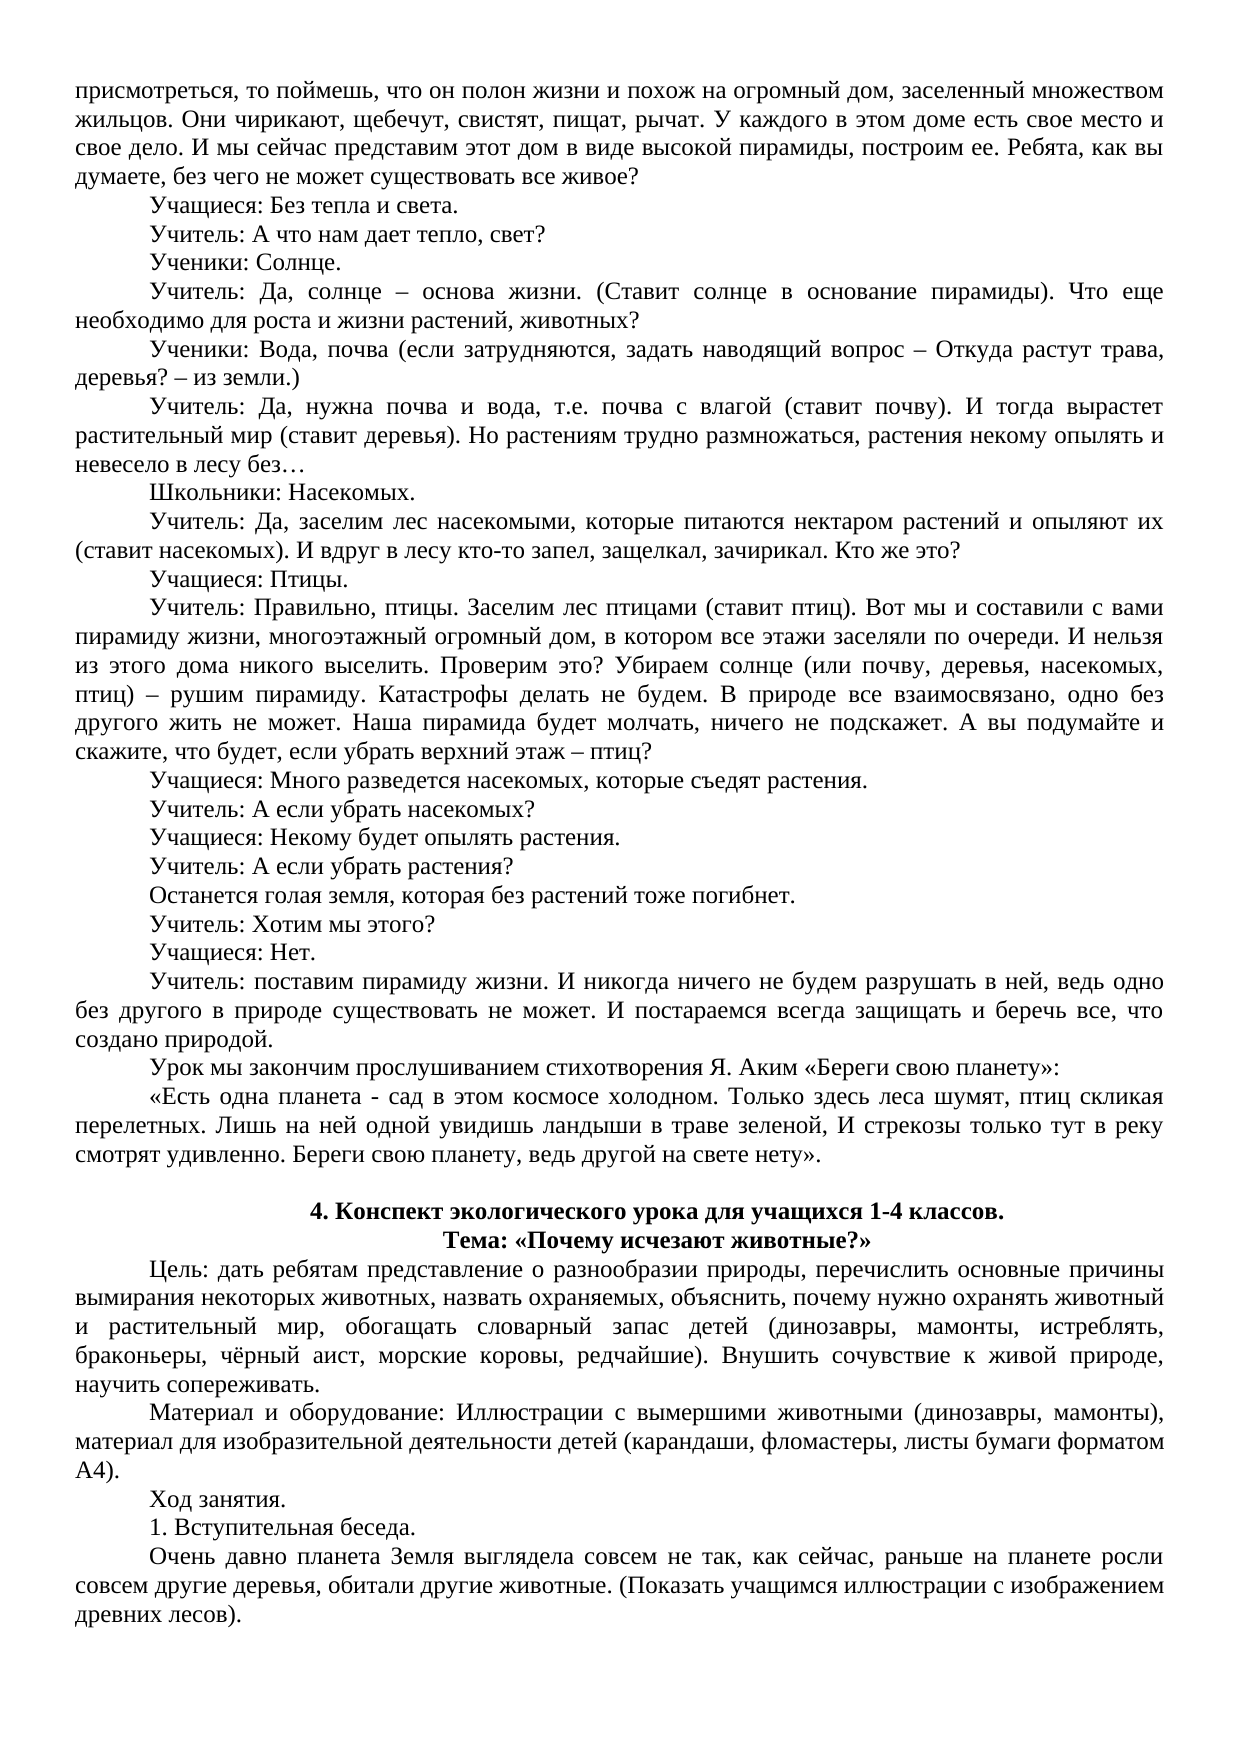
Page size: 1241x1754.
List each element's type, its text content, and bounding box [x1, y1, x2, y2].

text Учащиеся: Без тепла и света. [75, 190, 1165, 219]
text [75, 75, 1165, 190]
text Учитель: А что нам дает тепло, свет? [75, 219, 1165, 247]
text Учитель: Да, заселим лес насекомыми, которые питаются нектаром растений и опыляют их (ставит насекомых). И вдруг в лесу кто-то запел, защелкал, зачирикал. Кто же это? [75, 506, 1165, 564]
text Учитель: Да, солнце – основа жизни. (Ставит солнце в основание пирамиды). Что еще необходимо для роста и жизни растений, животных? [75, 276, 1165, 334]
text Учащиеся: Некому будет опылять растения. [75, 822, 1165, 851]
text Школьники: Насекомых. [75, 477, 1165, 506]
text Урок мы закончим прослушиванием стихотворения Я. Аким «Береги свою планету»: [75, 1052, 1165, 1081]
text Учитель: А если убрать растения? [75, 851, 1165, 880]
text Тема: «Почему исчезают животные?» [75, 1225, 1165, 1254]
text Ученики: Вода, почва (если затрудняются, задать наводящий вопрос – Откуда растут трава, деревья? – из земли.) [75, 334, 1165, 391]
text 4. Конспект экологического урока для учащихся 1-4 классов. [75, 1196, 1165, 1225]
text Учитель: поставим пирамиду жизни. И никогда ничего не будем разрушать в ней, ведь одно без другого в природе существовать не может. И постараемся всегда защищать и беречь все, что создано природой. [75, 966, 1165, 1052]
text Останется голая земля, которая без растений тоже погибнет. [75, 880, 1165, 909]
text Учитель: А если убрать насекомых? [75, 794, 1165, 822]
text Ход занятия. [75, 1484, 1165, 1512]
text Цель: дать ребятам представление о разнообразии природы, перечислить основные причины вымирания некоторых животных, назвать охраняемых, объяснить, почему нужно охранять животный и растительный мир, обогащать словарный запас детей (динозавры, мамонты, истреблять, браконьеры, чёрный аист, морские коровы, редчайшие). Внушить сочувствие к живой природе, научить сопереживать. [75, 1254, 1165, 1397]
text Учащиеся: Птицы. [75, 564, 1165, 592]
text Учитель: Хотим мы этого? [75, 909, 1165, 937]
text 1. Вступительная беседа. [75, 1512, 1165, 1541]
text Учащиеся: Много разведется насекомых, которые съедят растения. [75, 765, 1165, 794]
text «Есть одна планета - сад в этом космосе холодном. Только здесь леса шумят, птиц скликая перелетных. Лишь на ней одной увидишь ландыши в траве зеленой, И стрекозы только тут в реку смотрят удивленно. Береги свою планету, ведь другой на свете нету». [75, 1081, 1165, 1167]
text Учитель: Правильно, птицы. Заселим лес птицами (ставит птиц). Вот мы и составили с вами пирамиду жизни, многоэтажный огромный дом, в котором все этажи заселяли по очереди. И нельзя из этого дома никого выселить. Проверим это? Убираем солнце (или почву, деревья, насекомых, птиц) – рушим пирамиду. Катастрофы делать не будем. В природе все взаимосвязано, одно без другого жить не может. Наша пирамида будет молчать, ничего не подскажет. А вы подумайте и скажите, что будет, если убрать верхний этаж – птиц? [75, 592, 1165, 765]
text Учитель: Да, нужна почва и вода, т.е. почва с влагой (ставит почву). И тогда вырастет растительный мир (ставит деревья). Но растениям трудно размножаться, растения некому опылять и невесело в лесу без… [75, 391, 1165, 477]
text Очень давно планета Земля выглядела совсем не так, как сейчас, раньше на планете росли совсем другие деревья, обитали другие животные. (Показать учащимся иллюстрации с изображением древних лесов). [75, 1541, 1165, 1627]
text Учащиеся: Нет. [75, 937, 1165, 966]
text Ученики: Солнце. [75, 247, 1165, 276]
text Материал и оборудование: Иллюстрации с вымершими животными (динозавры, мамонты), материал для изобразительной деятельности детей (карандаши, фломастеры, листы бумаги форматом А4). [75, 1397, 1165, 1484]
